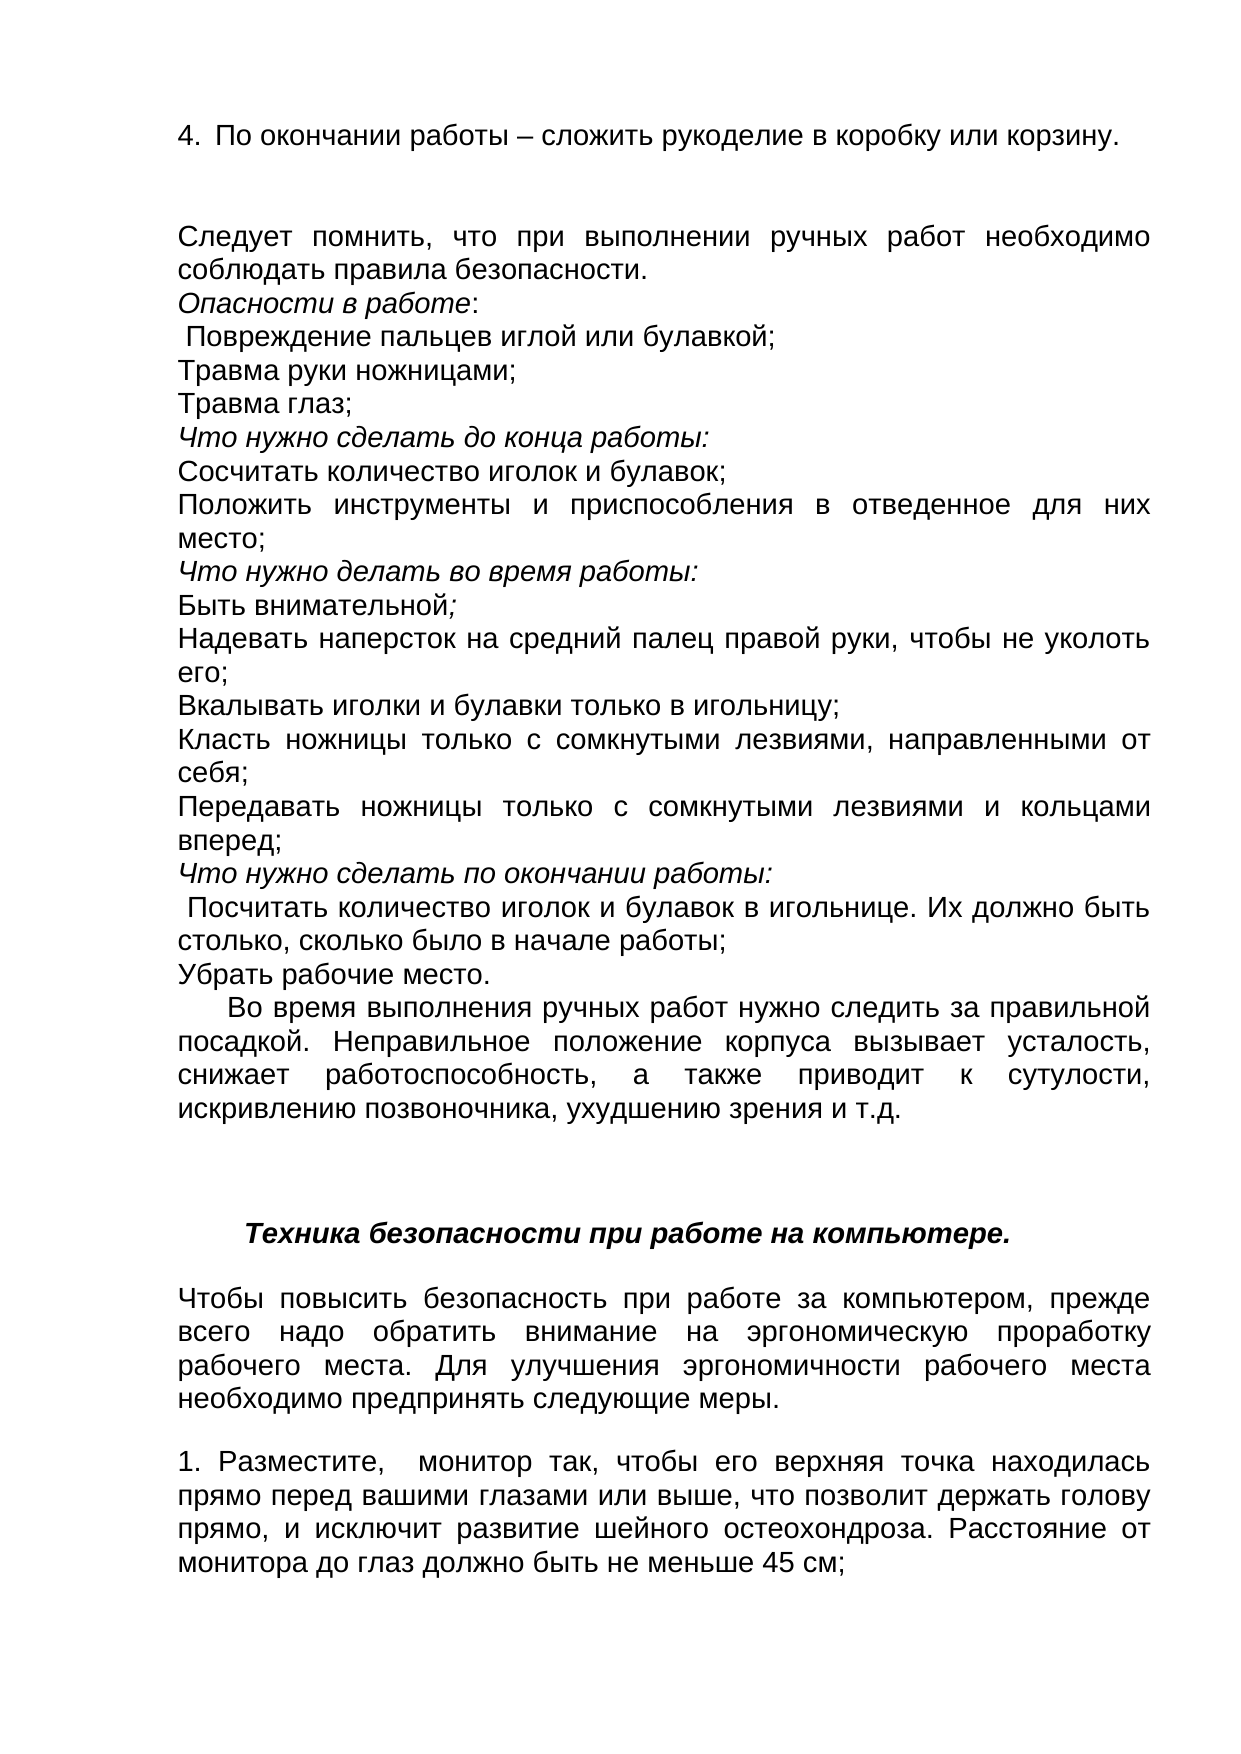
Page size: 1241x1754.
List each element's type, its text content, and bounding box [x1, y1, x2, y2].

text Что нужно сделать до конца работы: [177, 420, 1152, 453]
text Быть внимательной; [177, 588, 1152, 621]
text Следует помнить, что при выполнении ручных работ необходимо соблюдать правила безопасности. [177, 219, 1152, 286]
text Передавать ножницы только с сомкнутыми лезвиями и кольцами вперед; [177, 789, 1152, 856]
text Вкалывать иголки и булавки только в игольницу; [177, 688, 1152, 722]
text Сосчитать количество иголок и булавок; [177, 453, 1152, 487]
text Травма руки ножницами; [177, 353, 1152, 386]
text Чтобы повысить безопасность при работе за компьютером, прежде всего надо обратить внимание на эргономическую проработку рабочего места. Для улучшения эргономичности рабочего места необходимо предпринять следующие меры. [177, 1281, 1152, 1415]
text Убрать рабочие место. [177, 957, 1152, 990]
text Положить инструменты и приспособления в отведенное для них место; [177, 487, 1152, 554]
text Во время выполнения ручных работ нужно следить за правильной посадкой. Неправильное положение корпуса вызывает усталость, снижает работоспособность, а также приводит к сутулости, искривлению позвоночника, ухудшению зрения и т.д. [177, 990, 1152, 1124]
text Техника безопасности при работе на компьютере. [244, 1211, 1152, 1251]
text Надевать наперсток на средний палец правой руки, чтобы не уколоть его; [177, 621, 1152, 688]
text 1. Разместите, монитор так, чтобы его верхняя точка находилась прямо перед вашими глазами или выше, что позволит держать голову прямо, и исключит развитие шейного остеохондроза. Расстояние от монитора до глаз должно быть не меньше 45 см; [177, 1444, 1152, 1578]
text Повреждение пальцев иглой или булавкой; [177, 319, 1152, 353]
text Травма глаз; [177, 386, 1152, 420]
text Что нужно сделать по окончании работы: [177, 856, 1152, 889]
list По окончании работы – сложить рукоделие в коробку или корзину. [177, 118, 1152, 152]
text Что нужно делать во время работы: [177, 554, 1152, 588]
text Класть ножницы только с сомкнутыми лезвиями, направленными от себя; [177, 722, 1152, 789]
text Посчитать количество иголок и булавок в игольнице. Их должно быть столько, сколько было в начале работы; [177, 889, 1152, 957]
text Опасности в работе: [177, 286, 1152, 319]
